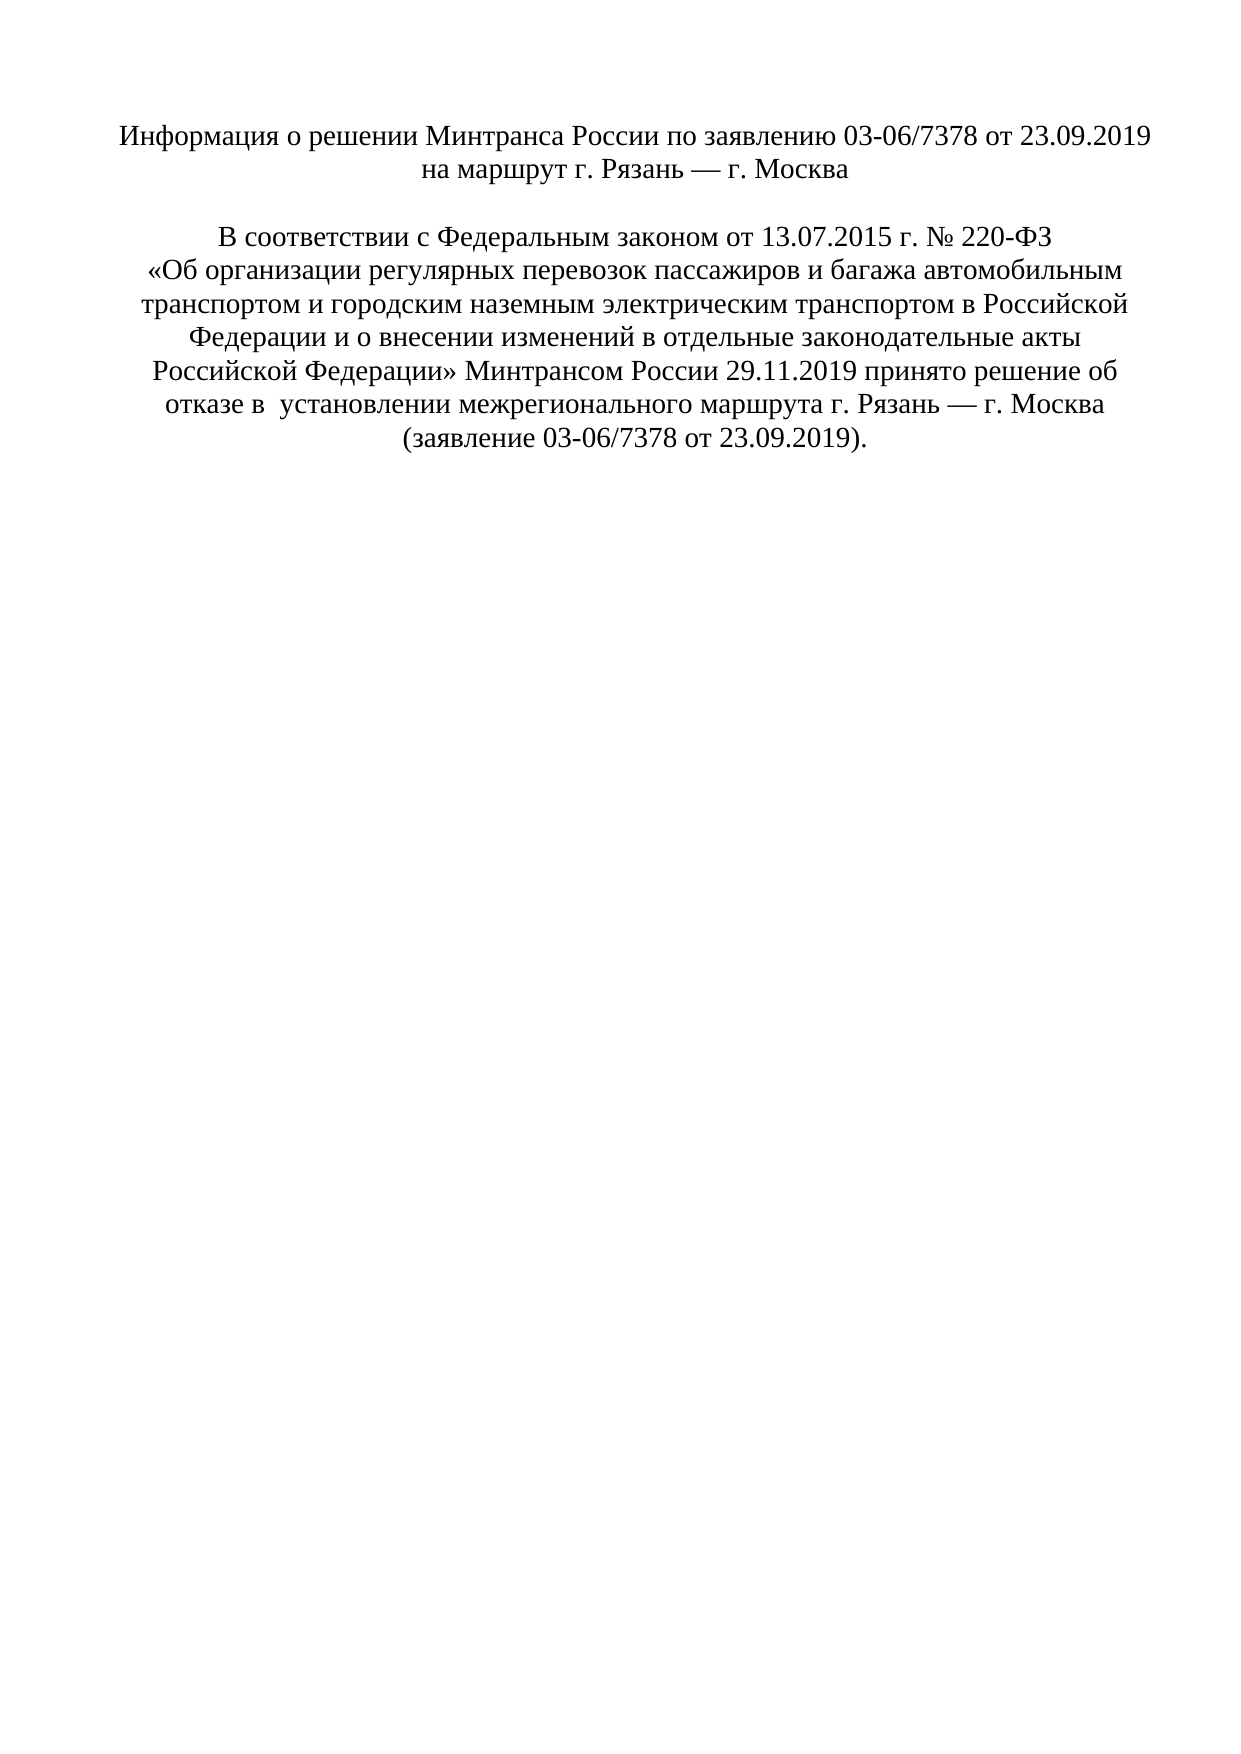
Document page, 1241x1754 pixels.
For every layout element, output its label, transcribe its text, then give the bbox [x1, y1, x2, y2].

text Информация о решении Минтранса России по заявлению 03-06/7378 от 23.09.2019 на маршрут г. Рязань — г. Москва [118, 118, 1152, 185]
text В соответствии с Федеральным законом от 13.07.2015 г. № 220-ФЗ «Об организации регулярных перевозок пассажиров и багажа автомобильным транспортом и городским наземным электрическим транспортом в Российской Федерации и о внесении изменений в отдельные законодательные акты Российской Федерации» Минтрансом России 29.11.2019 принято решение об отказе в установлении межрегионального маршрута г. Рязань — г. Москва (заявление 03-06/7378 от 23.09.2019). [118, 219, 1152, 453]
